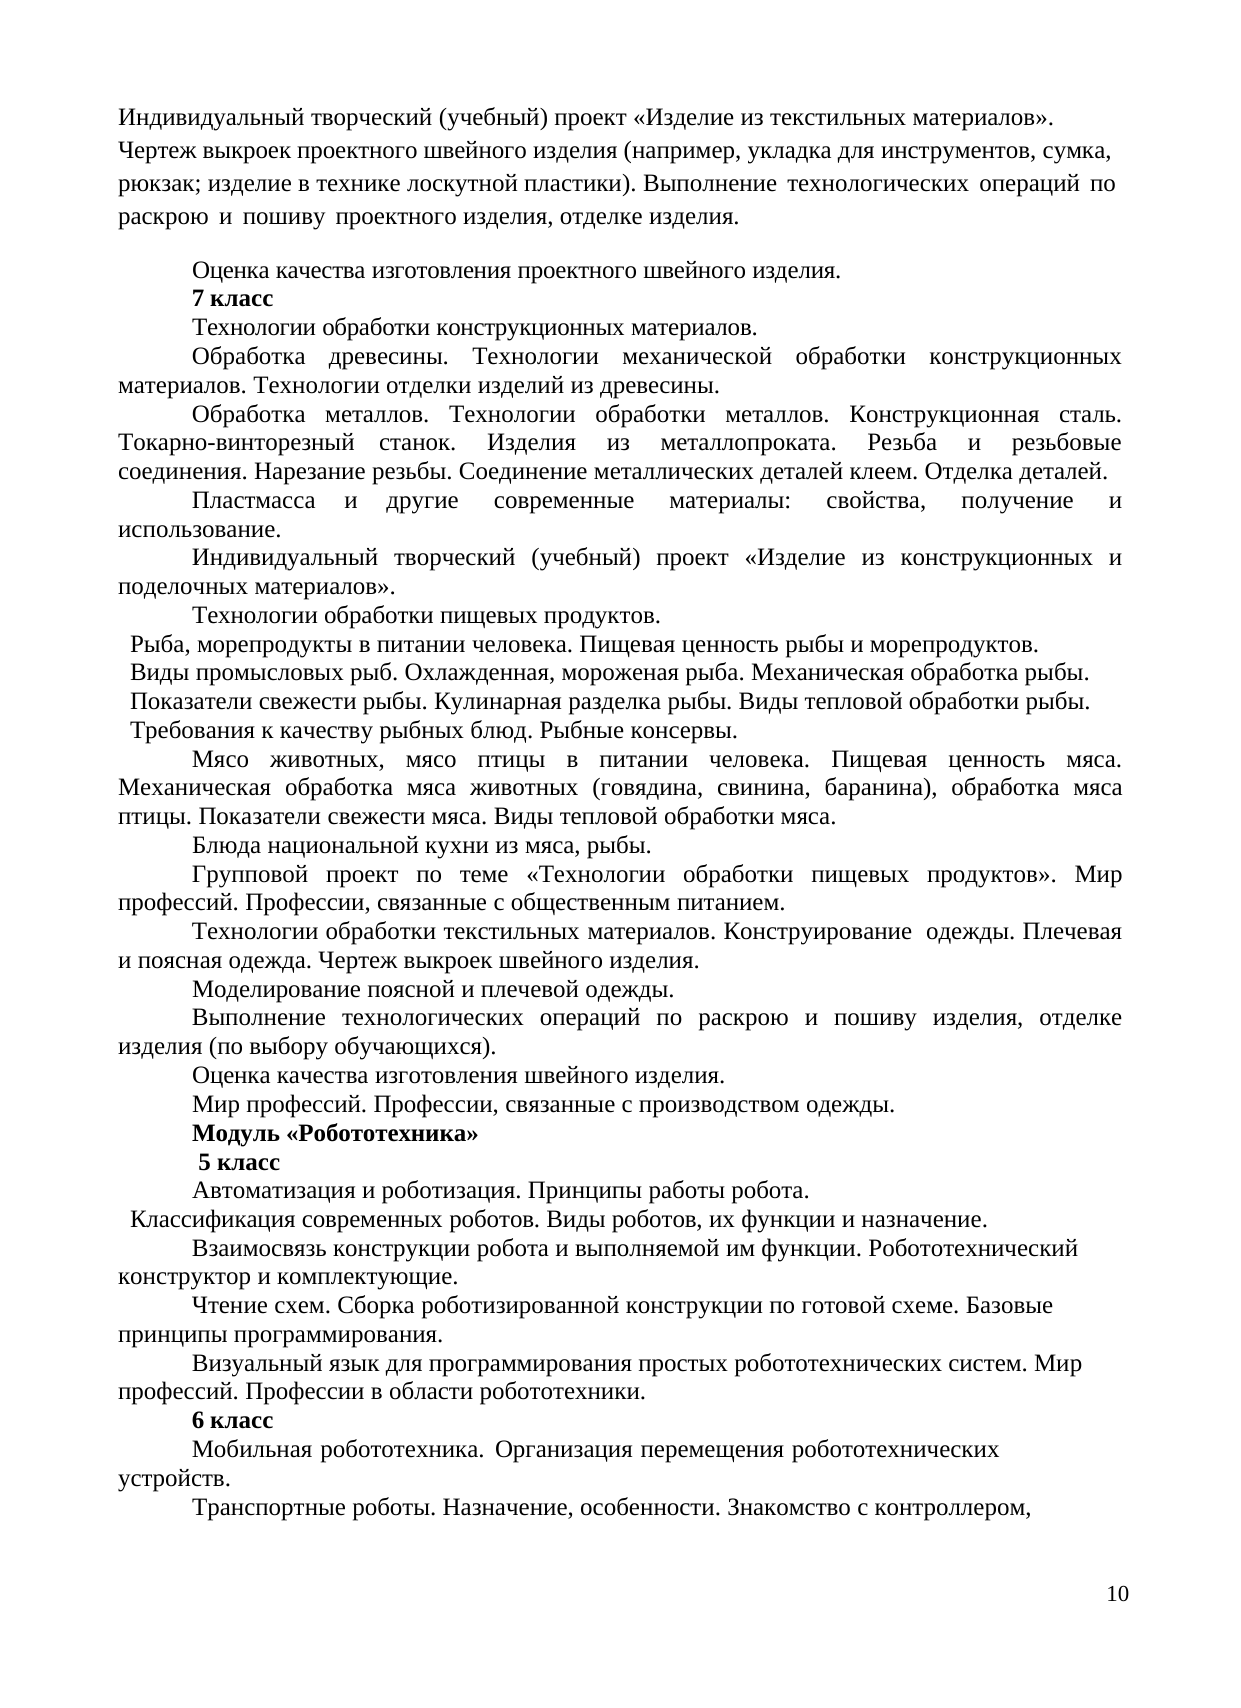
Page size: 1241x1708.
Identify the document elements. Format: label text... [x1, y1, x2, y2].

text Пластмасса и другие современные материалы: свойства, получение и использование. [118, 485, 1122, 542]
text Оценка качества изготовления швейного изделия. [192, 1060, 1228, 1089]
text Технологии обработки текстильных материалов. Конструирование одежды. Плечевая и поясная одежда. Чертеж выкроек швейного изделия. [118, 916, 1122, 974]
subtitle класс [192, 1406, 1228, 1434]
text Моделирование поясной и плечевой одежды. [192, 974, 1228, 1002]
text Технологии обработки конструкционных материалов. [192, 313, 1228, 341]
text Обработка древесины. Технологии механической обработки конструкционных материалов. Технологии отделки изделий из древесины. [118, 341, 1122, 399]
text Блюда национальной кухни из мяса, рыбы. [192, 830, 1228, 859]
text Мясо животных, мясо птицы в питании человека. Пищевая ценность мяса. Механическая обработка мяса животных (говядина, свинина, баранина), обработка мяса птицы. Показатели свежести мяса. Виды тепловой обработки мяса. [118, 744, 1122, 830]
text Классификация современных роботов. Виды роботов, их функции и назначение. [130, 1204, 1228, 1233]
text Взаимосвязь конструкции робота и выполняемой им функции. Робототехнический конструктор и комплектующие. [118, 1233, 1096, 1290]
text Рыба, морепродукты в питании человека. Пищевая ценность рыбы и морепродуктов. Виды промысловых рыб. Охлажденная, мороженая рыба. Механическая обработка рыбы. Показатели свежести рыбы. Кулинарная разделка рыбы. Виды тепловой обработки рыбы. Требования к качеству рыбных блюд. Рыбные консервы. [130, 629, 1092, 744]
text Оценка качества изготовления проектного швейного изделия. [192, 255, 1228, 283]
text Мир профессий. Профессии, связанные с производством одежды. [192, 1089, 1228, 1118]
text Чтение схем. Сборка роботизированной конструкции по готовой схеме. Базовые принципы программирования. [118, 1290, 1096, 1348]
text Индивидуальный творческий (учебный) проект «Изделие из текстильных материалов». Чертеж выкроек проектного швейного изделия (например, укладка для инструментов, сумка, рюкзак; изделие в технике лоскутной пластики). Выполнение технологических операций по раскрою и пошиву проектного изделия, отделке изделия. [118, 102, 1122, 230]
subtitle класс [192, 284, 1228, 313]
text Обработка металлов. Технологии обработки металлов. Конструкционная сталь. Токарно-винторезный станок. Изделия из металлопроката. Резьба и резьбовые соединения. Нарезание резьбы. Соединение металлических деталей клеем. Отделка деталей. [118, 399, 1122, 485]
text Технологии обработки пищевых продуктов. [192, 600, 1228, 629]
text Автоматизация и роботизация. Принципы работы робота. [192, 1176, 1228, 1204]
subtitle Модуль «Робототехника» 5 класс [192, 1118, 480, 1176]
text Визуальный язык для программирования простых робототехнических систем. Мир профессий. Профессии в области робототехники. [118, 1348, 1096, 1405]
text Транспортные роботы. Назначение, особенности. Знакомство с контроллером, [192, 1492, 1228, 1520]
text Индивидуальный творческий (учебный) проект «Изделие из конструкционных и поделочных материалов». [118, 542, 1123, 600]
text Мобильная робототехника. Организация перемещения робототехнических устройств. [118, 1434, 1096, 1492]
text Выполнение технологических операций по раскрою и пошиву изделия, отделке изделия (по выбору обучающихся). [118, 1002, 1123, 1060]
text Групповой проект по теме «Технологии обработки пищевых продуктов». Мир профессий. Профессии, связанные с общественным питанием. [118, 859, 1122, 916]
